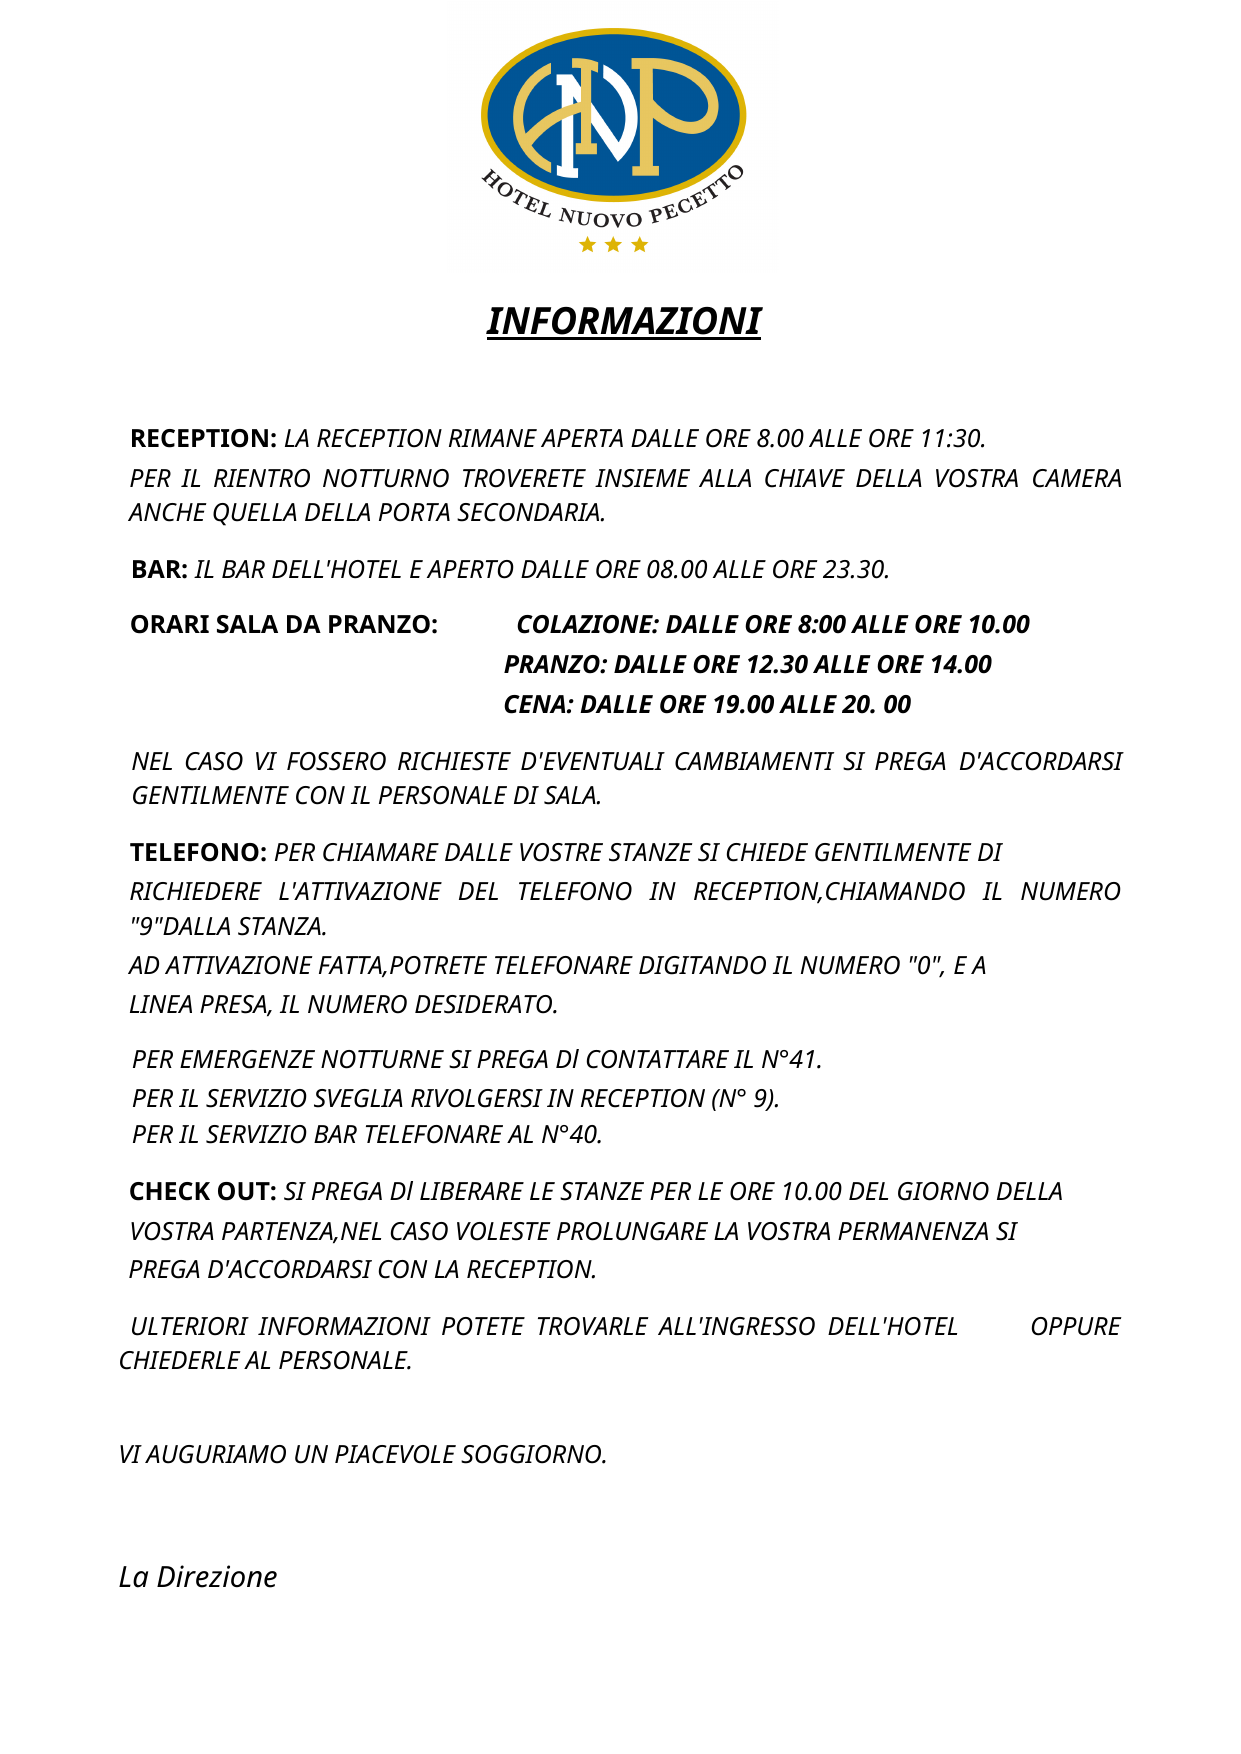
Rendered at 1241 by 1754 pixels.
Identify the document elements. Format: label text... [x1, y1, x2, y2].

text VOSTRA PARTENZA,NEL CASO VOLESTE PROLUNGARE LA VOSTRA PERMANENZA SI [129, 1213, 1122, 1247]
text PER IL RIENTRO NOTTURNO TROVERETE INSIEME ALLA CHIAVE DELLA VOSTRA CAMERA ANCHE QUELLA DELLA PORTA SECONDARIA. [129, 460, 1122, 528]
text NEL CASO VI FOSSERO RICHIESTE D'EVENTUALI CAMBIAMENTI SI PREGA D'ACCORDARSI GENTILMENTE CON IL PERSONALE DI SALA. [131, 744, 1122, 812]
text PER EMERGENZE NOTTURNE SI PREGA Dl CONTATTARE IL N°41. [132, 1042, 1122, 1076]
text RECEPTION: LA RECEPTION RIMANE APERTA DALLE ORE 8.00 ALLE ORE 11:30. [129, 421, 1122, 455]
text AD ATTIVAZIONE FATTA,POTRETE TELEFONARE DIGITANDO IL NUMERO "0", E A [129, 947, 1122, 981]
text LINEA PRESA, IL NUMERO DESIDERATO. [128, 987, 1122, 1021]
text PRANZO: DALLE ORE 12.30 ALLE ORE 14.00 [503, 646, 1122, 681]
text ORARI SALA DA PRANZO: COLAZIONE: DALLE ORE 8:00 ALLE ORE 10.00 [129, 607, 1122, 641]
picture [447, 1, 779, 273]
text RICHIEDERE L'ATTIVAZIONE DEL TELEFONO IN RECEPTION,CHIAMANDO IL NUMERO "9"DALLA STANZA. [129, 874, 1122, 942]
text TELEFONO: PER CHIAMARE DALLE VOSTRE STANZE SI CHIEDE GENTILMENTE DI [129, 835, 1122, 869]
text BAR: IL BAR DELL'HOTEL E APERTO DALLE ORE 08.00 ALLE ORE 23.30. [131, 551, 1122, 585]
text ULTERIORI INFORMAZIONI POTETE TROVARLE ALL'INGRESSO DELL'HOTEL OPPURE CHIEDERLE AL PERSONALE. [118, 1308, 1122, 1377]
text PREGA D'ACCORDARSI CON LA RECEPTION. [128, 1251, 1122, 1286]
text PER IL SERVIZIO SVEGLIA RIVOLGERSI IN RECEPTION (N° 9). [132, 1081, 1122, 1115]
text CENA: DALLE ORE 19.00 ALLE 20. 00 [503, 687, 1122, 721]
text CHECK OUT: SI PREGA Dl LIBERARE LE STANZE PER LE ORE 10.00 DEL GIORNO DELLA [128, 1174, 1122, 1208]
text VI AUGURIAMO UN PIACEVOLE SOGGIORNO. [118, 1437, 1122, 1471]
text La Direzione [118, 1557, 1122, 1596]
text PER IL SERVIZIO BAR TELEFONARE AL N°40. [132, 1117, 1122, 1151]
text INFORMAZIONI [126, 294, 1122, 345]
